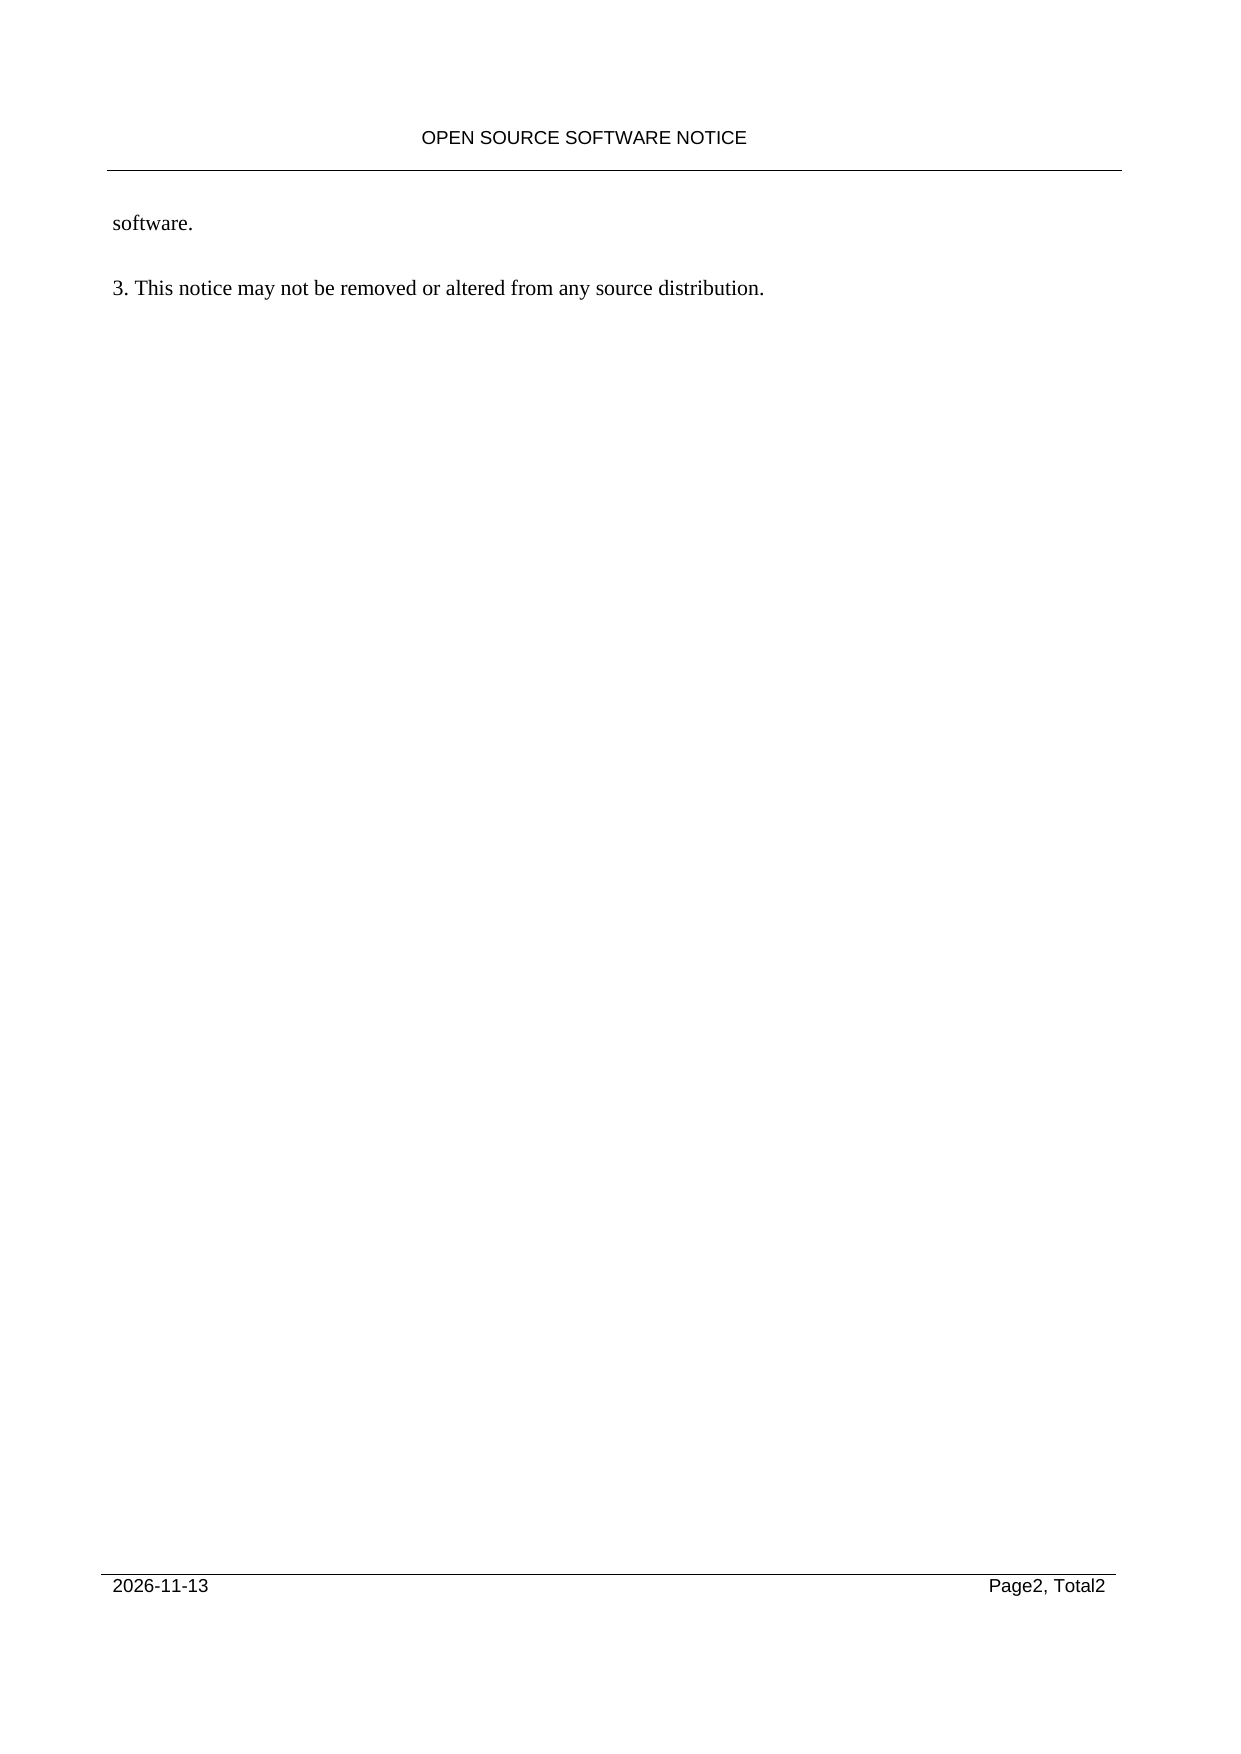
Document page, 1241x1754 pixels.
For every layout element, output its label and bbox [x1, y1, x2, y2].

text [112, 206, 1128, 336]
